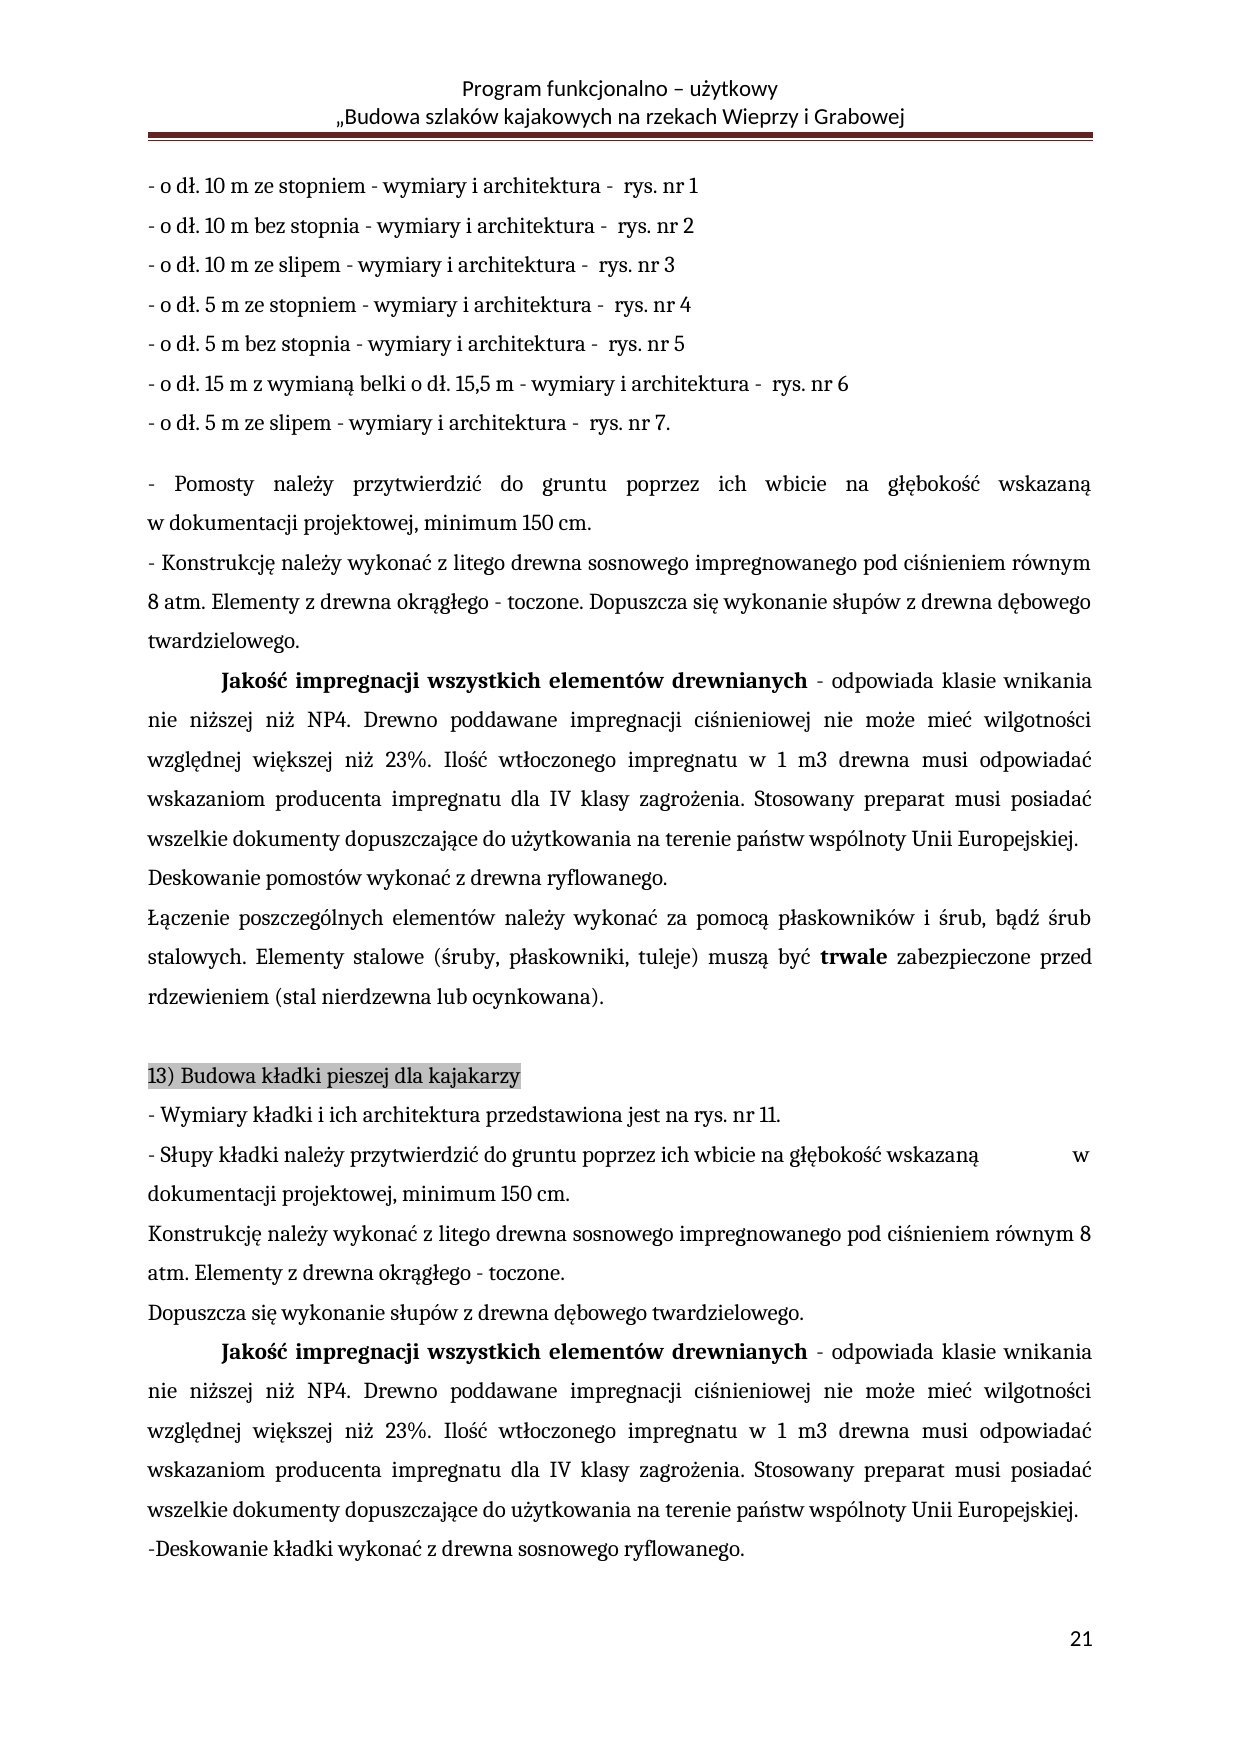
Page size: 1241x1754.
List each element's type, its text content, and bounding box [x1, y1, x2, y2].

text - o dł. 10 m ze stopniem - wymiary i architektura - rys. nr 1 [148, 173, 1093, 199]
text Jakość impregnacji wszystkich elementów drewnianych - odpowiada klasie wnikania nie niższej niż NP4. Drewno poddawane impregnacji ciśnieniowej nie może mieć wilgotności względnej większej niż 23%. Ilość wtłoczonego impregnatu w 1 m3 drewna musi odpowiadać wskazaniom producenta impregnatu dla IV klasy zagrożenia. Stosowany preparat musi posiadać wszelkie dokumenty dopuszczające do użytkowania na terenie państw wspólnoty Unii Europejskiej. [148, 1339, 1093, 1523]
text 13) Budowa kładki pieszej dla kajakarzy [148, 1062, 1093, 1089]
text - Konstrukcję należy wykonać z litego drewna sosnowego impregnowanego pod ciśnieniem równym 8 atm. Elementy z drewna okrągłego - toczone. Dopuszcza się wykonanie słupów z drewna dębowego twardzielowego. [148, 549, 1093, 654]
text -Deskowanie kładki wykonać z drewna sosnowego ryflowanego. [148, 1536, 1093, 1563]
text - o dł. 15 m z wymianą belki o dł. 15,5 m - wymiary i architektura - rys. nr 6 [148, 371, 1093, 397]
text Deskowanie pomostów wykonać z drewna ryflowanego. [148, 865, 1093, 891]
text Dopuszcza się wykonanie słupów z drewna dębowego twardzielowego. [148, 1299, 1093, 1326]
text - o dł. 10 m ze slipem - wymiary i architektura - rys. nr 3 [148, 252, 1093, 278]
text - o dł. 5 m ze stopniem - wymiary i architektura - rys. nr 4 [148, 292, 1093, 318]
text - o dł. 5 m ze slipem - wymiary i architektura - rys. nr 7. [148, 410, 1093, 436]
text - Wymiary kładki i ich architektura przedstawiona jest na rys. nr 11. [148, 1102, 1093, 1128]
text - o dł. 10 m bez stopnia - wymiary i architektura - rys. nr 2 [148, 213, 1093, 239]
text Jakość impregnacji wszystkich elementów drewnianych - odpowiada klasie wnikania nie niższej niż NP4. Drewno poddawane impregnacji ciśnieniowej nie może mieć wilgotności względnej większej niż 23%. Ilość wtłoczonego impregnatu w 1 m3 drewna musi odpowiadać wskazaniom producenta impregnatu dla IV klasy zagrożenia. Stosowany preparat musi posiadać wszelkie dokumenty dopuszczające do użytkowania na terenie państw wspólnoty Unii Europejskiej. [148, 668, 1093, 852]
text Łączenie poszczególnych elementów należy wykonać za pomocą płaskowników i śrub, bądź śrub stalowych. Elementy stalowe (śruby, płaskowniki, tuleje) muszą być trwale zabezpieczone przed rdzewieniem (stal nierdzewna lub ocynkowana). [148, 904, 1093, 1010]
text - Słupy kładki należy przytwierdzić do gruntu poprzez ich wbicie na głębokość wskazaną w dokumentacji projektowej, minimum 150 cm. [148, 1141, 1093, 1207]
text - o dł. 5 m bez stopnia - wymiary i architektura - rys. nr 5 [148, 331, 1093, 357]
text - Pomosty należy przytwierdzić do gruntu poprzez ich wbicie na głębokość wskazaną w dokumentacji projektowej, minimum 150 cm. [148, 470, 1093, 536]
text Konstrukcję należy wykonać z litego drewna sosnowego impregnowanego pod ciśnieniem równym 8 atm. Elementy z drewna okrągłego - toczone. [148, 1220, 1093, 1286]
